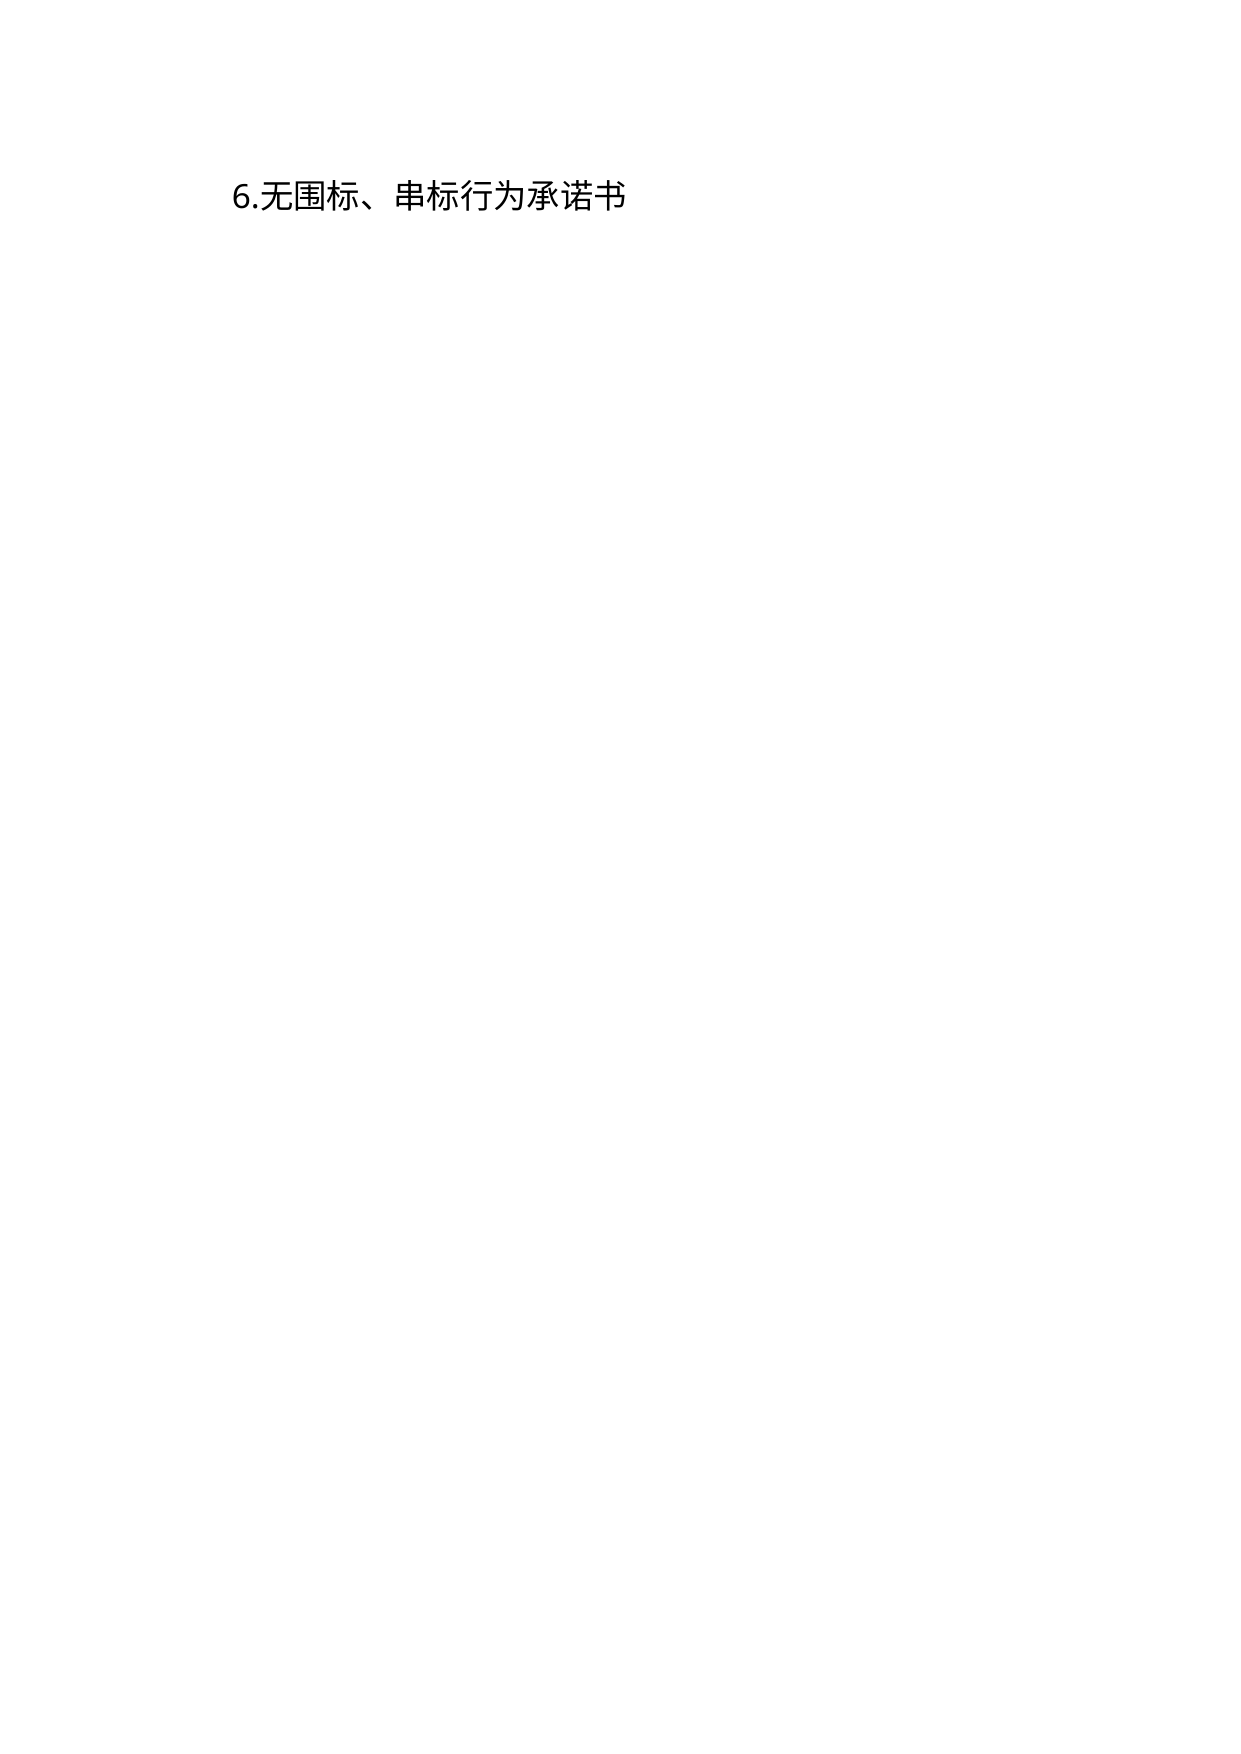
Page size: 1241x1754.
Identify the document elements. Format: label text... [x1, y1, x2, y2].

text 6.无围标、串标行为承诺书 [112, 162, 1128, 227]
